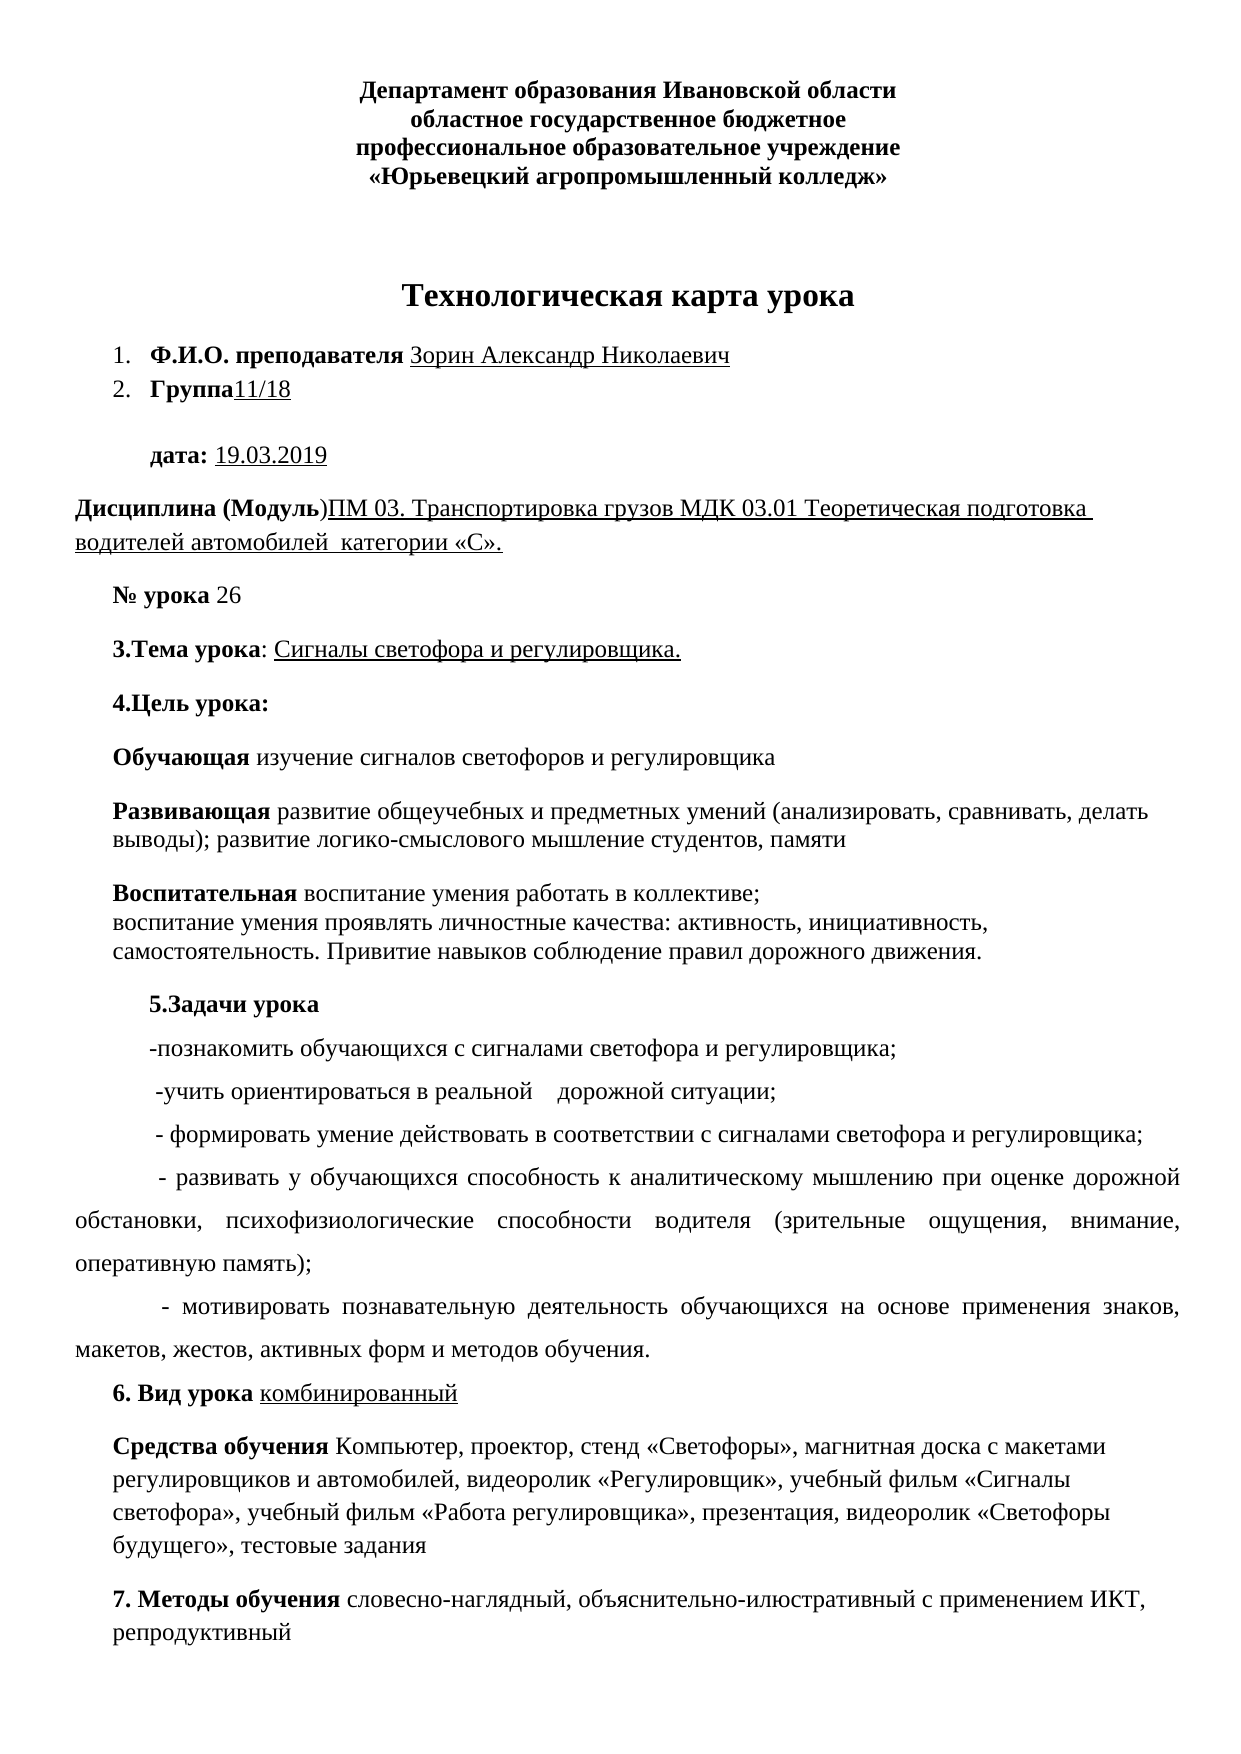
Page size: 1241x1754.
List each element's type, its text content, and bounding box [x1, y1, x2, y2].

text 3.Тема урока: Сигналы светофора и регулировщика. [112, 634, 1181, 663]
text № урока 26 [112, 580, 1181, 609]
text 4.Цель урока: [112, 688, 1181, 717]
text -познакомить обучающихся с сигналами светофора и регулировщика; [75, 1033, 1181, 1061]
text 6. Вид урока комбинированный [112, 1378, 1181, 1406]
text - формировать умение действовать в соответствии с сигналами светофора и регулировщика; [75, 1119, 1181, 1148]
text «Юрьевецкий агропромышленный колледж» [75, 161, 1181, 190]
text Развивающая развитие общеучебных и предметных умений (анализировать, сравнивать, делать выводы); развитие логико-смыслового мышление студентов, памяти [112, 796, 1181, 853]
text - развивать у обучающихся способность к аналитическому мышлению при оценке дорожной обстановки, психофизиологические способности водителя (зрительные ощущения, внимание, оперативную память); [75, 1162, 1181, 1277]
text Воспитательная воспитание умения работать в коллективе; [112, 878, 1181, 907]
list дата: 19.03.2019 [150, 440, 1181, 468]
text - мотивировать познавательную деятельность обучающихся на основе применения знаков, макетов, жестов, активных форм и методов обучения. [75, 1291, 1181, 1363]
text воспитание умения проявлять личностные качества: активность, инициативность, самостоятельность. Привитие навыков соблюдение правил дорожного движения. [112, 907, 1181, 964]
text Технологическая карта урока [75, 276, 1181, 314]
list Группа11/18 [112, 374, 1181, 402]
text 7. Методы обучения словесно-наглядный, объяснительно-илюстративный с применением ИКТ, репродуктивный [112, 1584, 1181, 1646]
text -учить ориентироваться в реальной дорожной ситуации; [75, 1076, 1181, 1104]
text Департамент образования Ивановской области [75, 75, 1181, 104]
text 5.Задачи урока [75, 989, 1181, 1018]
text профессиональное образовательное учреждение [75, 132, 1181, 161]
list Ф.И.О. преподавателя Зорин Александр Николаевич [112, 341, 1181, 369]
text Средства обучения Компьютер, проектор, стенд «Светофоры», магнитная доска с макетами регулировщиков и автомобилей, видеоролик «Регулировщик», учебный фильм «Сигналы светофора», учебный фильм «Работа регулировщика», презентация, видеоролик «Светофоры будущего», тестовые задания [112, 1431, 1181, 1559]
text Дисциплина (Модуль)ПМ 03. Транспортировка грузов МДК 03.01 Теоретическая подготовка водителей автомобилей категории «С». [75, 493, 1181, 555]
text областное государственное бюджетное [75, 104, 1181, 132]
text Обучающая изучение сигналов светофоров и регулировщика [112, 742, 1181, 771]
